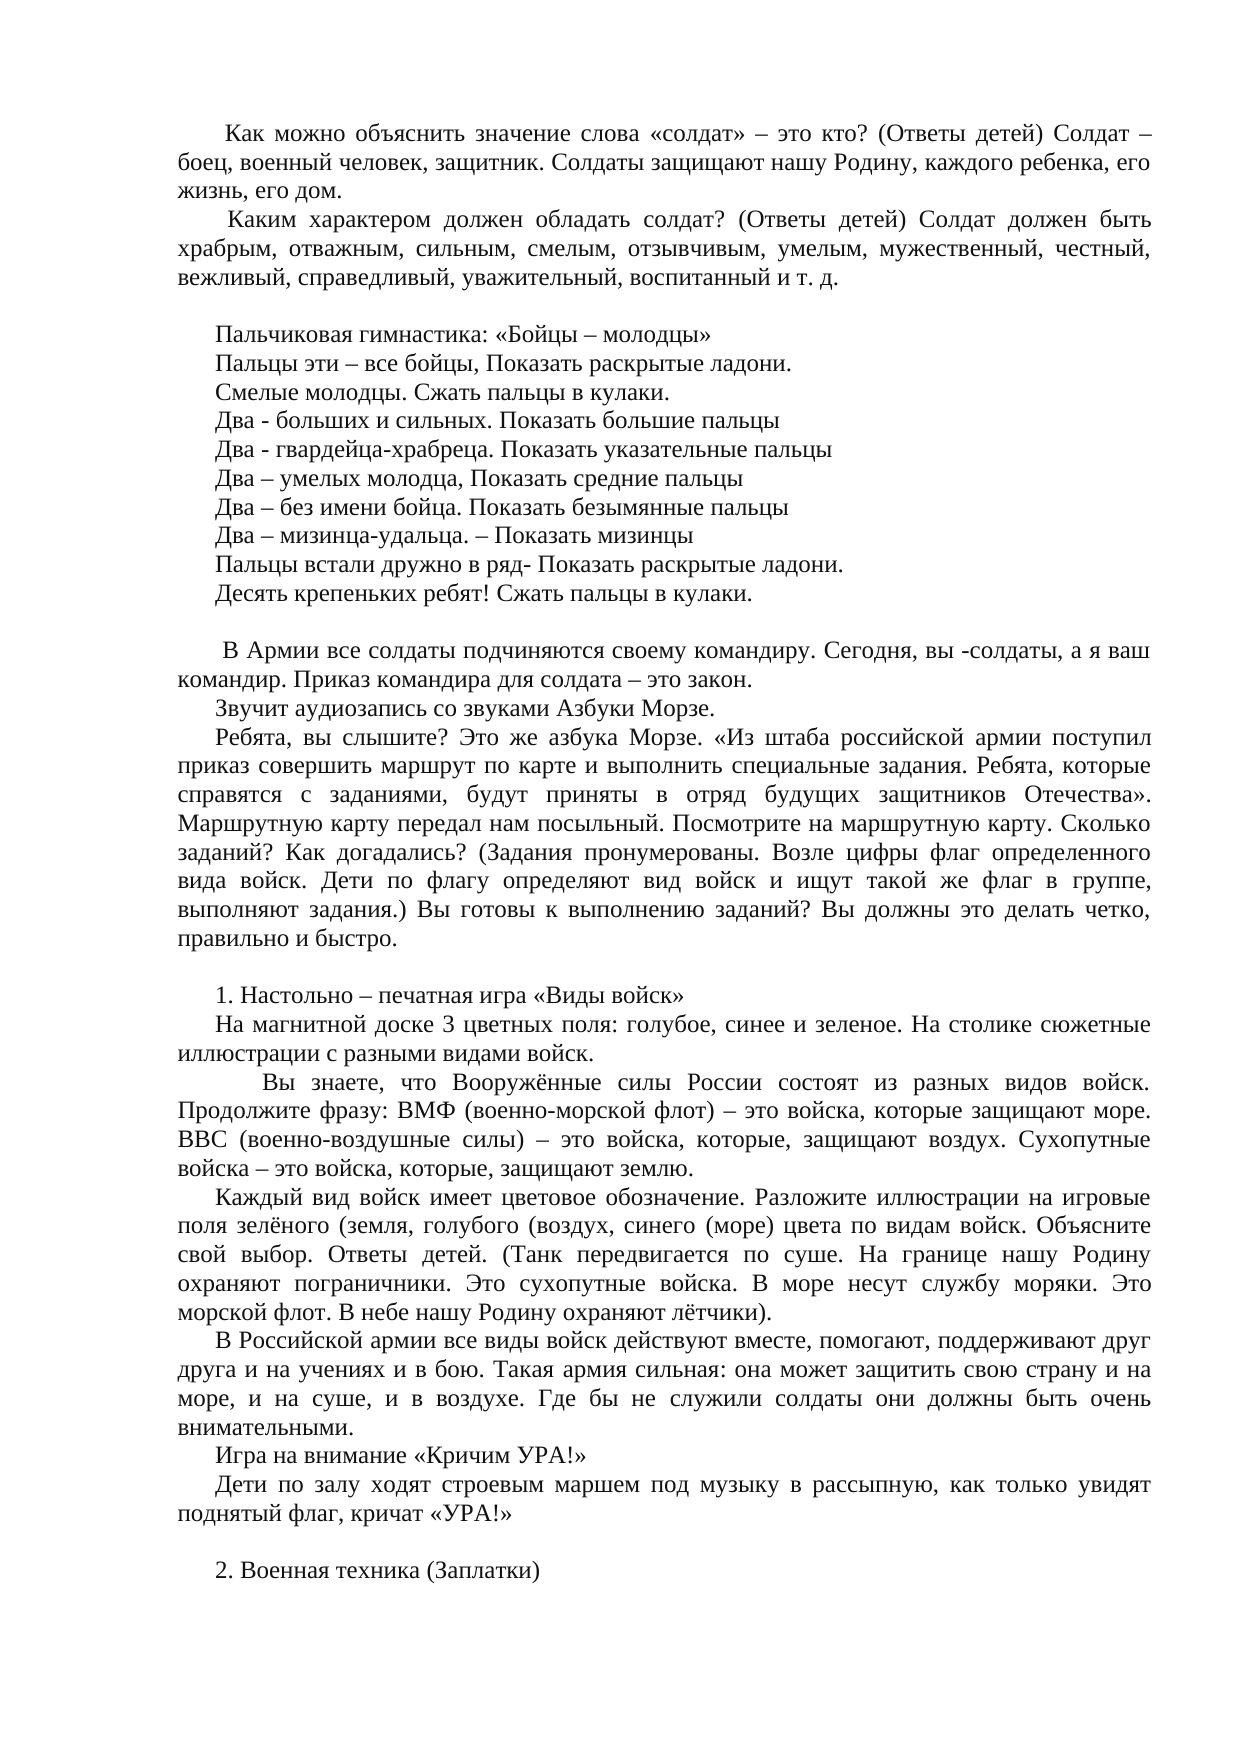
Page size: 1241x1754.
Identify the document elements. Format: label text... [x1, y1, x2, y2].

text Десять крепеньких ребят! Сжать пальцы в кулаки. [177, 578, 1152, 607]
text Пальцы встали дружно в ряд- Показать раскрытые ладони. [177, 549, 1152, 578]
text В Армии все солдаты подчиняются своему командиру. Сегодня, вы -солдаты, а я ваш командир. Приказ командира для солдата – это закон. [177, 636, 1152, 693]
text Каждый вид войск имеет цветовое обозначение. Разложите иллюстрации на игровые поля зелёного (земля, голубого (воздух, синего (море) цвета по видам войск. Объясните свой выбор. Ответы детей. (Танк передвигается по суше. На границе нашу Родину охраняют пограничники. Это сухопутные войска. В море несут службу моряки. Это морской флот. В небе нашу Родину охраняют лётчики). [177, 1182, 1152, 1326]
text Звучит аудиозапись со звуками Азбуки Морзе. [177, 693, 1152, 722]
text Два – мизинца-удальца. – Показать мизинцы [177, 521, 1152, 549]
text Два - больших и сильных. Показать большие пальцы [177, 406, 1152, 434]
text Пальцы эти – все бойцы, Показать раскрытые ладони. [177, 348, 1152, 377]
text Два – без имени бойца. Показать безымянные пальцы [177, 492, 1152, 521]
text Вы знаете, что Вооружённые силы России состоят из разных видов войск. Продолжите фразу: ВМФ (военно-морской флот) – это войска, которые защищают море. ВВС (военно-воздушные силы) – это войска, которые, защищают воздух. Сухопутные войска – это войска, которые, защищают землю. [177, 1067, 1152, 1182]
text Ребята, вы слышите? Это же азбука Морзе. «Из штаба российской армии поступил приказ совершить маршрут по карте и выполнить специальные задания. Ребята, которые справятся с заданиями, будут приняты в отряд будущих защитников Отечества». Маршрутную карту передал нам посыльный. Посмотрите на маршрутную карту. Сколько заданий? Как догадались? (Задания пронумерованы. Возле цифры флаг определенного вида войск. Дети по флагу определяют вид войск и ищут такой же флаг в группе, выполняют задания.) Вы готовы к выполнению заданий? Вы должны это делать четко, правильно и быстро. [177, 722, 1152, 952]
text В Российской армии все виды войск действуют вместе, помогают, поддерживают друг друга и на учениях и в бою. Такая армия сильная: она может защитить свою страну и на море, и на суше, и в воздухе. Где бы не служили солдаты они должны быть очень внимательными. [177, 1326, 1152, 1441]
text 2. Военная техника (Заплатки) [177, 1556, 1152, 1584]
text Дети по залу ходят строевым маршем под музыку в рассыпную, как только увидят поднятый флаг, кричат «УРА!» [177, 1469, 1152, 1527]
text 1. Настольно – печатная игра «Виды войск» [177, 981, 1152, 1009]
text Игра на внимание «Кричим УРА!» [177, 1441, 1152, 1469]
text Каким характером должен обладать солдат? (Ответы детей) Солдат должен быть храбрым, отважным, сильным, смелым, отзывчивым, умелым, мужественный, честный, вежливый, справедливый, уважительный, воспитанный и т. д. [177, 204, 1152, 291]
text Смелые молодцы. Сжать пальцы в кулаки. [177, 377, 1152, 406]
text Два – умелых молодца, Показать средние пальцы [177, 463, 1152, 492]
text Два - гвардейца-храбреца. Показать указательные пальцы [177, 434, 1152, 463]
text Пальчиковая гимнастика: «Бойцы – молодцы» [177, 319, 1152, 348]
text Как можно объяснить значение слова «солдат» – это кто? (Ответы детей) Солдат – боец, военный человек, защитник. Солдаты защищают нашу Родину, каждого ребенка, его жизнь, его дом. [177, 118, 1152, 204]
text На магнитной доске 3 цветных поля: голубое, синее и зеленое. На столике сюжетные иллюстрации с разными видами войск. [177, 1009, 1152, 1067]
